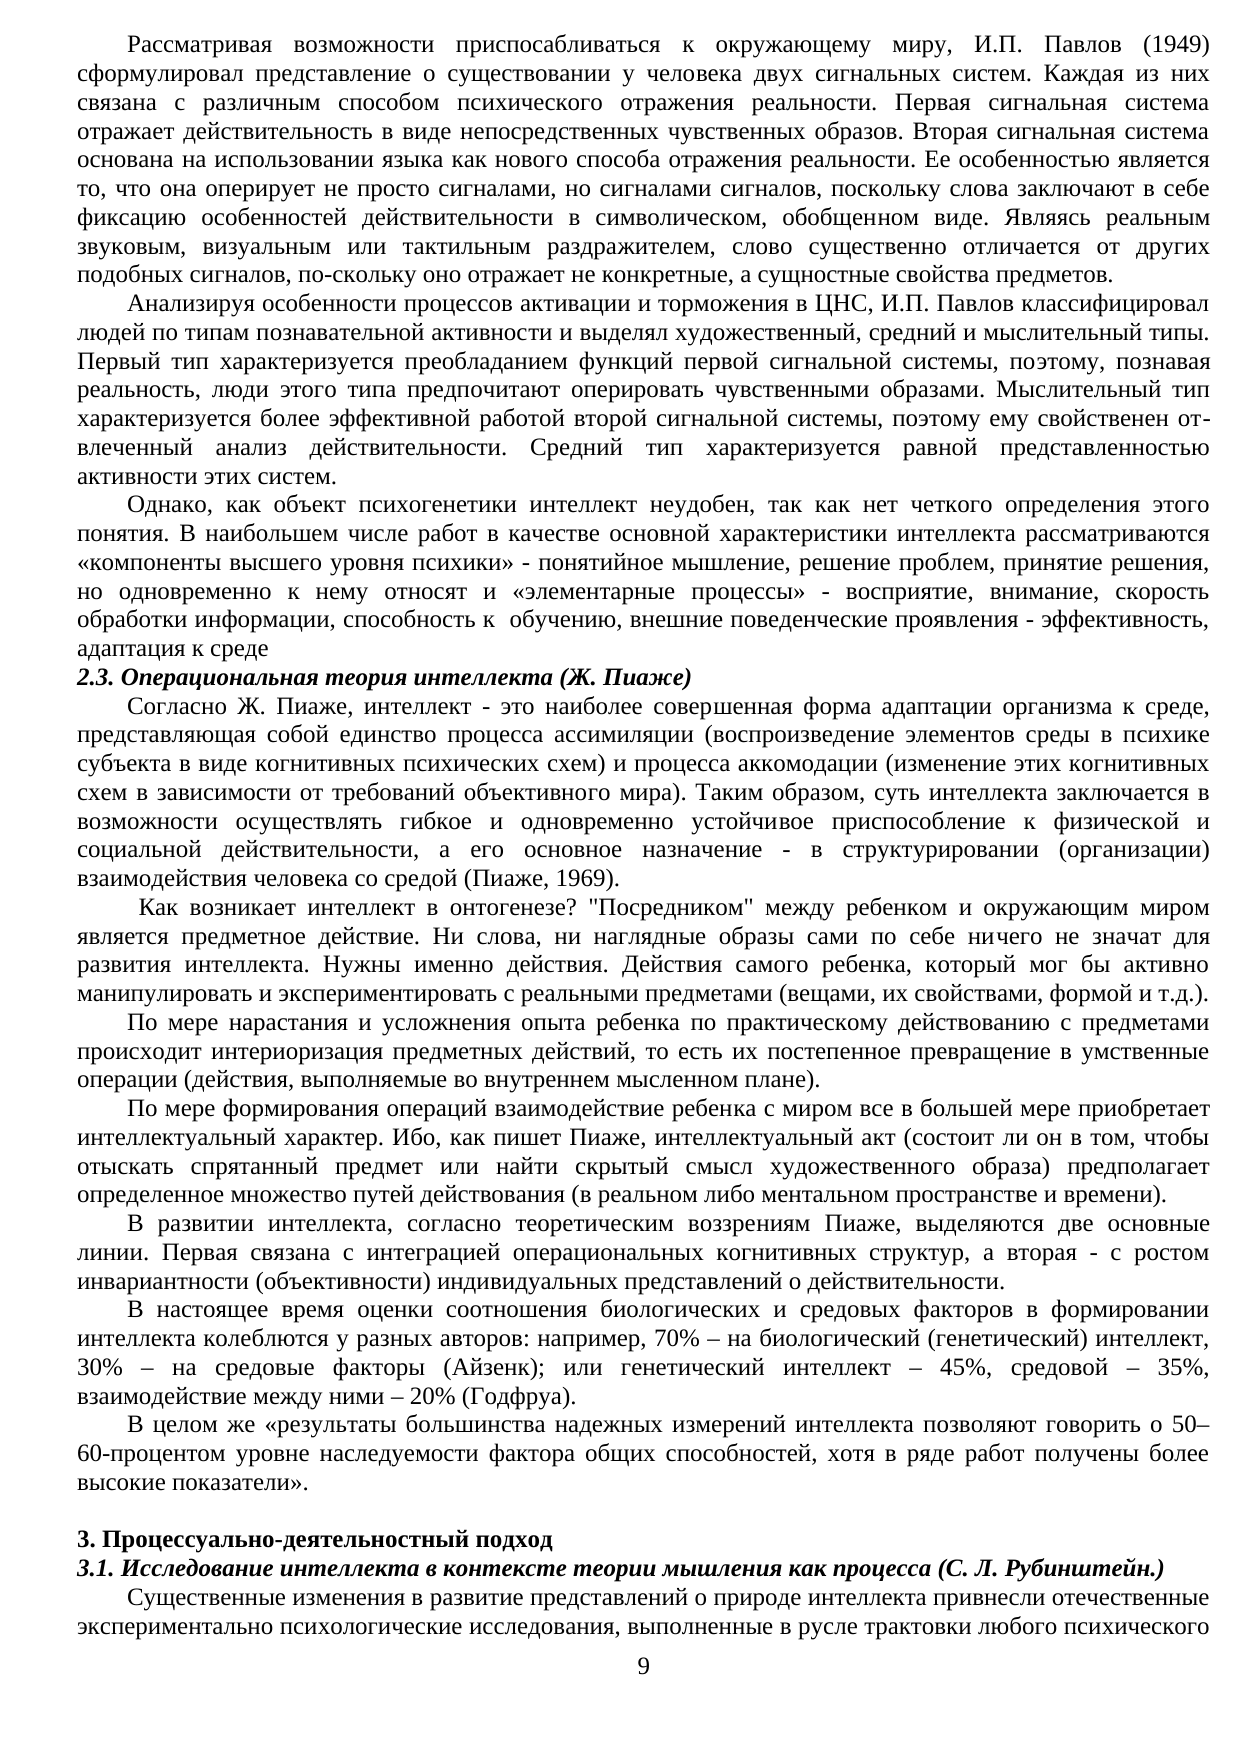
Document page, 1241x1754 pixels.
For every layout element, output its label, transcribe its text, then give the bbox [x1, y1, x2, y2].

text 3.1. Исследование интеллекта в контексте теории мышления как процесса (С. Л. Рубинштейн.) [77, 1553, 1211, 1582]
text В развитии интеллекта, согласно теоретическим воззрениям Пиаже, выделяются две основные линии. Первая связана с интеграцией операциональных когнитивных структур, а вторая - с ростом инвариантности (объективности) индивидуальных представлений о действительности. [77, 1208, 1211, 1294]
text 2.3. Операциональная теория интеллекта (Ж. Пиаже) [77, 662, 1211, 691]
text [77, 1582, 1211, 1639]
text По мере формирования операций взаимодействие ребенка с миром все в большей мере приобретает интеллектуальный характер. Ибо, как пишет Пиаже, интеллектуальный акт (состоит ли он в том, чтобы отыскать спрятанный предмет или найти скрытый смысл художественного образа) предполагает определенное множество путей действования (в реальном либо ментальном пространстве и времени). [77, 1093, 1211, 1208]
text В целом же «результаты большинства надежных измерений интеллекта позволяют говорить о 50–60-процентом уровне наследуемости фактора общих способностей, хотя в ряде работ получены более высокие показатели». [77, 1409, 1211, 1496]
text Однако, как объект психогенетики интеллект неудобен, так как нет четкого определения этого понятия. В наибольшем числе работ в качестве основной характеристики интеллекта рассматриваются «компоненты высшего уровня психики» - понятийное мышление, решение проблем, принятие решения, но одновременно к нему относят и «элементарные процессы» - восприятие, внимание, скорость обработки информации, способность к обучению, внешние поведенческие проявления - эффективность, адаптация к среде [77, 489, 1211, 662]
text 3. Процессуально-деятельностный подход [77, 1524, 1211, 1553]
text Анализируя особенности процессов активации и торможения в ЦНС, И.П. Павлов классифицировал людей по типам познавательной активности и выделял художественный, средний и мыслительный типы. Первый тип характеризуется преобладанием функций первой сигнальной системы, поэтому, познавая реальность, люди этого типа предпочитают оперировать чувственными образами. Мыслительный тип характеризуется более эффективной работой второй сигнальной системы, поэтому ему свойственен отвлеченный анализ действительности. Средний тип характеризуется равной представленностью активности этих систем. [77, 288, 1211, 489]
text По мере нарастания и усложнения опыта ребенка по практическому действованию с предметами происходит интериоризация предметных действий, то есть их постепенное превращение в умственные операции (действия, выполняемые во внутреннем мысленном плане). [77, 1007, 1211, 1093]
text Как возникает интеллект в онтогенезе? "Посредником" между ребенком и окружающим миром является предметное действие. Ни слова, ни наглядные образы сами по себе ничего не значат для развития интеллекта. Нужны именно действия. Действия самого ребенка, который мог бы активно манипулировать и экспериментировать с реальными предметами (вещами, их свойствами, формой и т.д.). [77, 892, 1211, 1007]
text Согласно Ж. Пиаже, интеллект - это наиболее совершенная форма адаптации организма к среде, представляющая собой единство процесса ассимиляции (воспроизведение элементов среды в психике субъекта в виде когнитивных психических схем) и процесса аккомодации (изменение этих когнитивных схем в зависимости от требований объективного мира). Таким образом, суть интеллекта заключается в возможности осуществлять гибкое и одновременно устойчивое приспособление к физической и социальной действительности, а его основное назначение - в структурировании (организации) взаимодействия человека со средой (Пиаже, 1969). [77, 691, 1211, 892]
text В настоящее время оценки соотношения биологических и средовых факторов в формировании интеллекта колеблются у разных авторов: например, 70% – на биологический (генетический) интеллект, 30% – на средовые факторы (Айзенк); или генетический интеллект – 45%, средовой – 35%, взаимодействие между ними – 20% (Годфруа). [77, 1294, 1211, 1409]
text Рассматривая возможности приспосабливаться к окружающему миру, И.П. Павлов (1949) сформулировал представление о существовании у человека двух сигнальных систем. Каждая из них связана с различным способом психического отражения реальности. Первая сигнальная система отражает действительность в виде непосредственных чувственных образов. Вторая сигнальная система основана на использовании языка как нового способа отражения реальности. Ее особенностью является то, что она оперирует не просто сигналами, но сигналами сигналов, поскольку слова заключают в себе фиксацию особенностей действительности в символическом, обобщенном виде. Являясь реальным звуковым, визуальным или тактильным раздражителем, слово существенно отличается от других подобных сигналов, по-скольку оно отражает не конкретные, а сущностные свойства предметов. [77, 29, 1211, 288]
